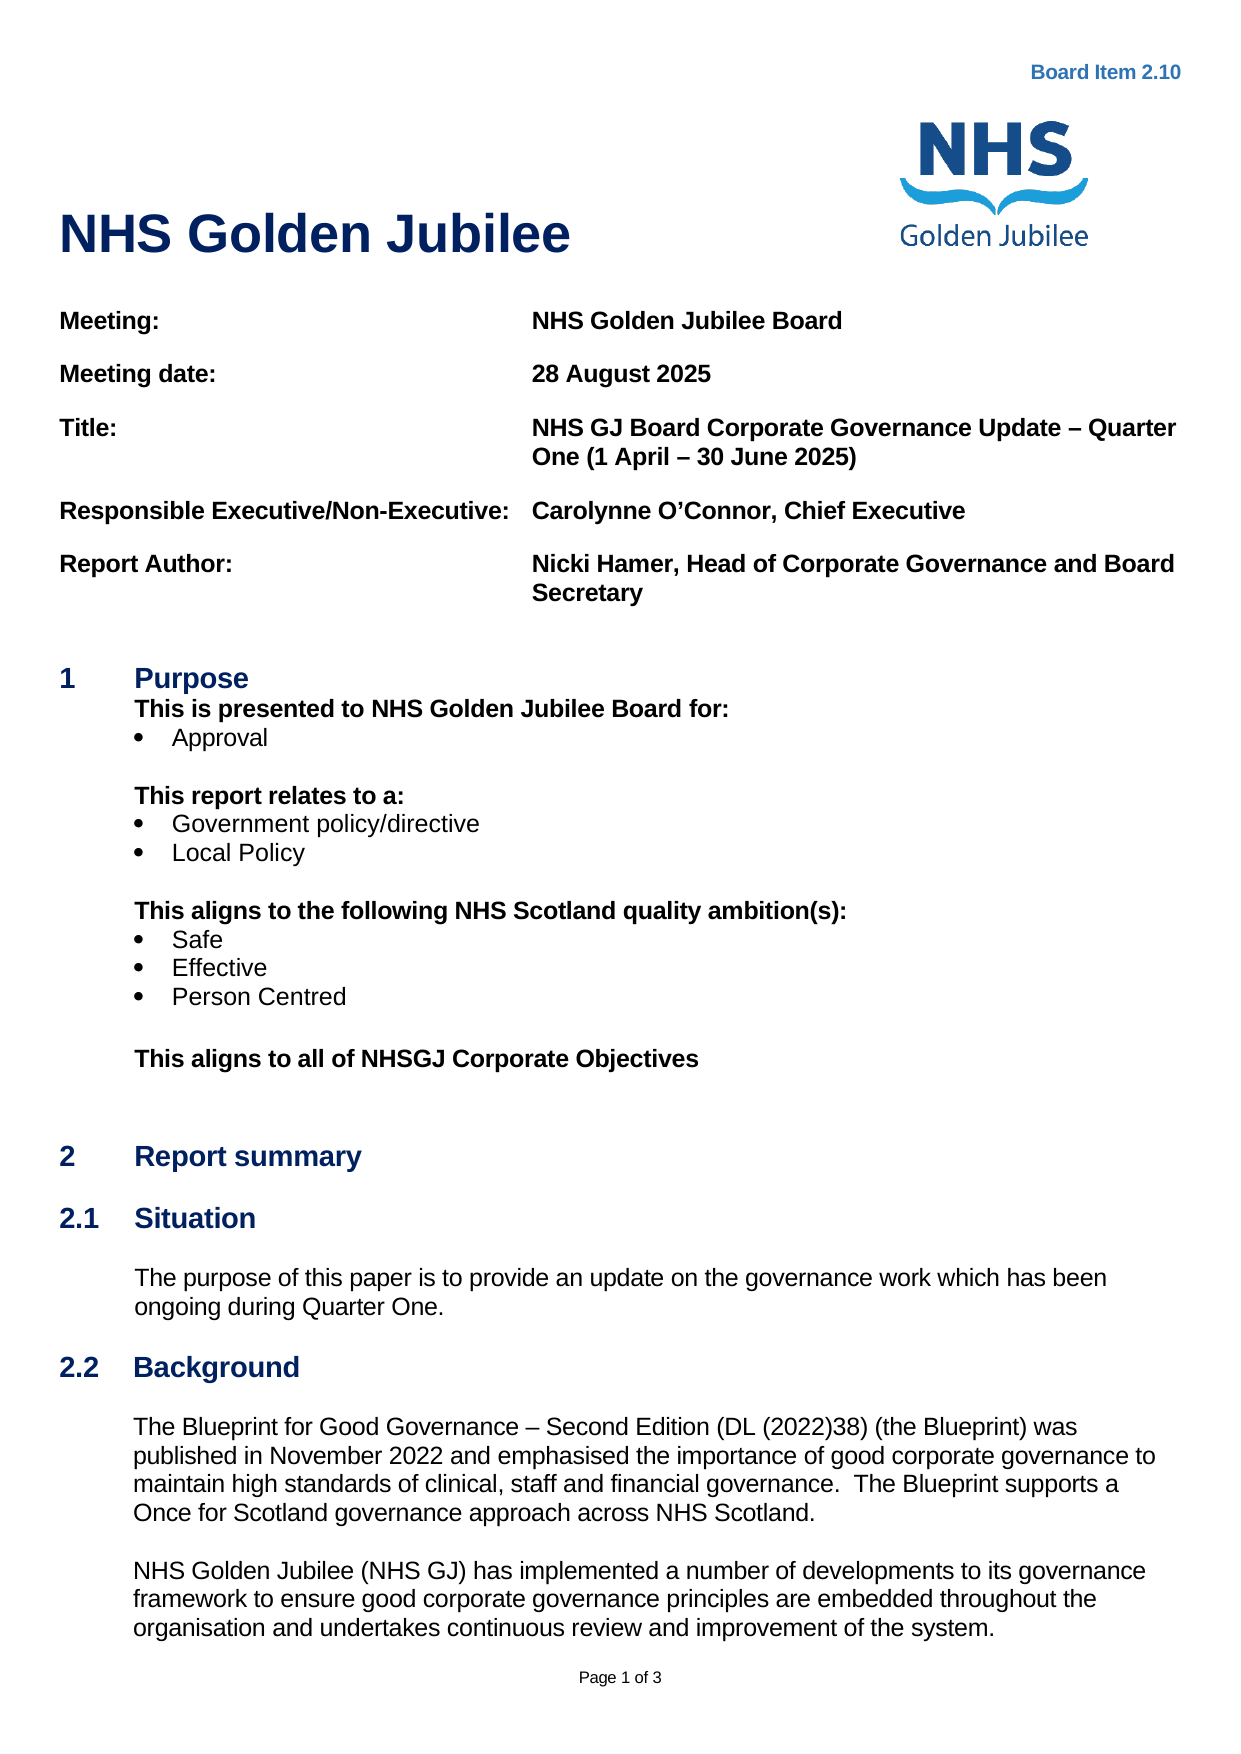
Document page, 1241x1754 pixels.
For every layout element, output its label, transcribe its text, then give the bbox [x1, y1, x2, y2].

subtitle Responsible Executive/Non-Executive: Carolynne O’Connor, Chief Executive [59, 496, 1181, 524]
subtitle Meeting: NHS Golden Jubilee Board [59, 306, 1181, 334]
list Effective [134, 953, 1181, 982]
list Person Centred [134, 982, 1181, 1011]
subtitle 2.1 Situation [59, 1201, 1181, 1234]
list Government policy/directive [134, 809, 1181, 838]
subtitle This report relates to a: [134, 781, 1181, 809]
list Safe [134, 924, 1181, 953]
list Local Policy [134, 838, 1181, 867]
subtitle 2 Report summary [59, 1139, 1181, 1172]
text The Blueprint for Good Governance – Second Edition (DL (2022)38) (the Blueprint) was published in November 2022 and emphasised the importance of good corporate governance to maintain high standards of clinical, staff and financial governance. The Blueprint supports a Once for Scotland governance approach across NHS Scotland. [133, 1412, 1181, 1527]
text The purpose of this paper is to provide an update on the governance work which has been ongoing during Quarter One. [134, 1263, 1181, 1321]
subtitle Title: NHS GJ Board Corporate Governance Update – Quarter One (1 April – 30 June 2025) [59, 413, 1181, 471]
subtitle Meeting date: 28 August 2025 [59, 359, 1181, 388]
subtitle This aligns to the following NHS Scotland quality ambition(s): [134, 896, 1181, 924]
subtitle NHS Golden Jubilee [59, 121, 1211, 264]
text This aligns to all of NHSGJ Corporate Objectives [134, 1044, 1181, 1073]
subtitle 1 Purpose [59, 661, 1181, 694]
subtitle This is presented to NHS Golden Jubilee Board for: [134, 694, 1181, 723]
text NHS Golden Jubilee (NHS GJ) has implemented a number of developments to its governance framework to ensure good corporate governance principles are embedded throughout the organisation and undertakes continuous review and improvement of the system. [133, 1556, 1181, 1642]
picture [899, 121, 1089, 253]
subtitle Report Author: Nicki Hamer, Head of Corporate Governance and Board Secretary [59, 549, 1181, 607]
subtitle Approval [134, 723, 1181, 752]
subtitle Background [59, 1349, 1181, 1383]
